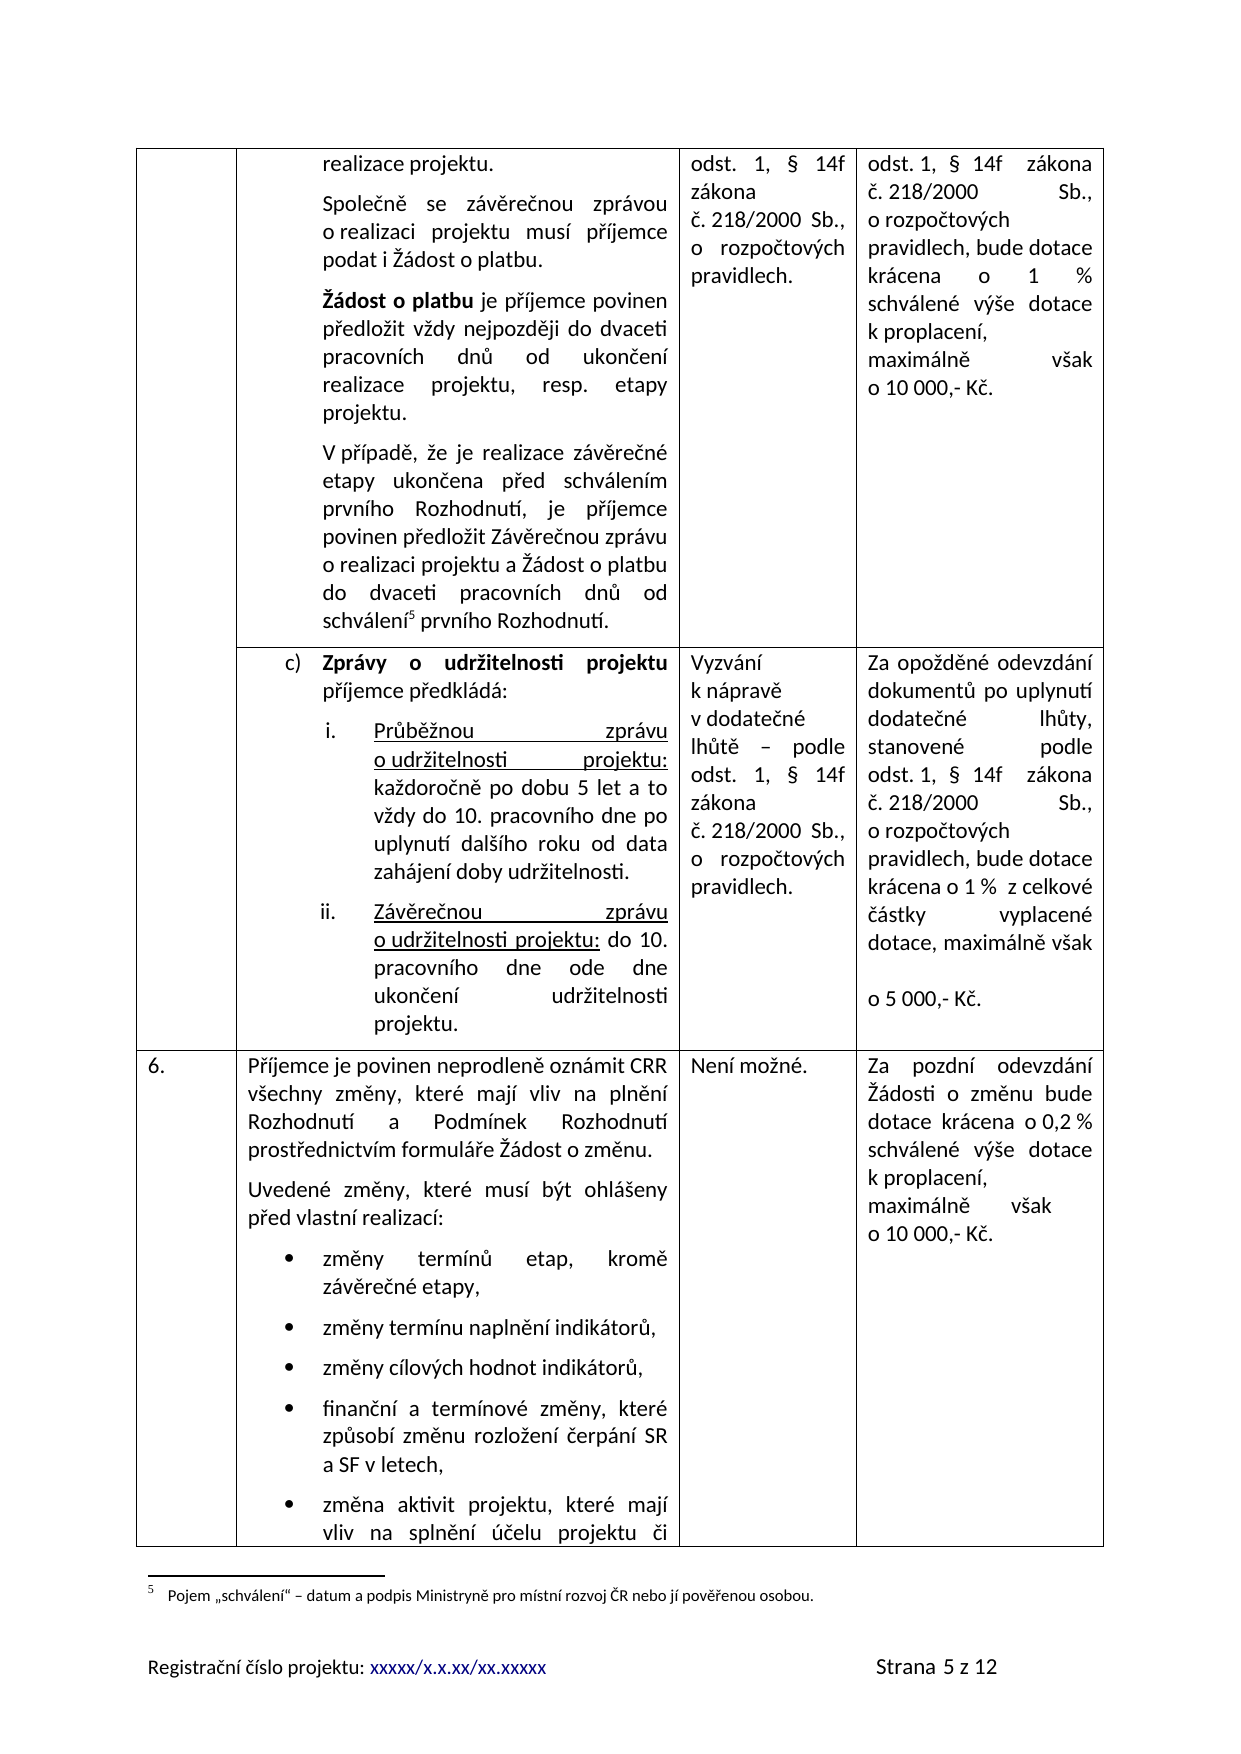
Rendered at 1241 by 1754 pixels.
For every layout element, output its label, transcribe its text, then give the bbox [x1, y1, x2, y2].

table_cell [237, 1051, 679, 1546]
table_cell Zprávy o udržitelnosti projektu příjemce předkládá: Průběžnou zprávu o udržitelnosti projektu: každoročně po dobu 5 let a to vždy do 10. pracovního dne po uplynutí dalšího roku od data zahájení doby udržitelnosti. Závěrečnou zprávu o udržitelnosti projektu: do 10. pracovního dne ode dne ukončení udržitelnosti projektu. [237, 648, 679, 1050]
table_cell Za opožděné odevzdání dokumentů po uplynutí dodatečné lhůty, stanovené podle odst. 1, § 14f zákona č. 218/2000 Sb., o rozpočtových pravidlech, bude dotace krácena o 1 % z celkové částky vyplacené dotace, maximálně však o 5 000,- Kč. [857, 648, 1103, 1050]
table_cell Vyzvání k nápravě v dodatečné lhůtě – podle odst. 1, § 14f zákona č. 218/2000 Sb., o rozpočtových pravidlech. [680, 648, 856, 1050]
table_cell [680, 149, 856, 647]
table_cell Není možné. [680, 1051, 856, 1546]
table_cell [857, 149, 1103, 647]
table_cell 6. [137, 1051, 236, 1546]
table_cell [857, 1051, 1103, 1546]
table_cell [237, 149, 679, 647]
